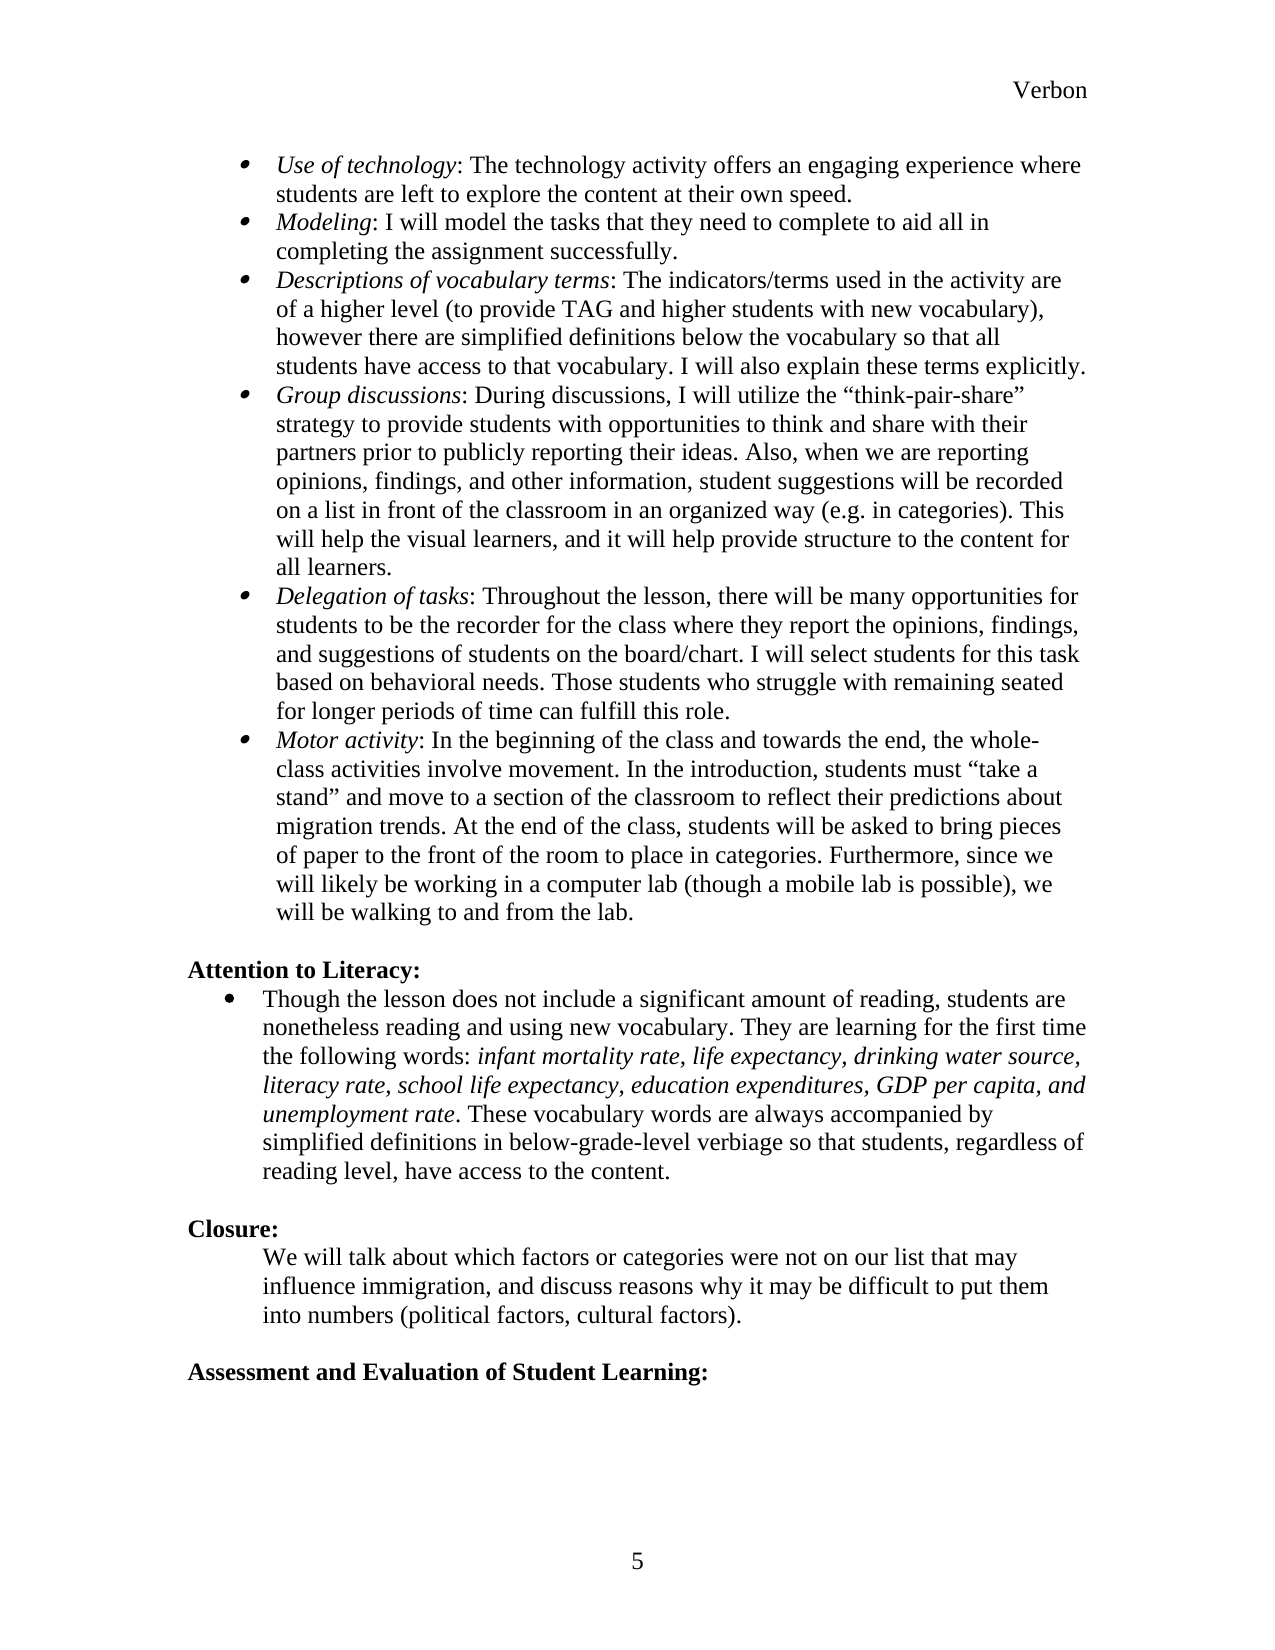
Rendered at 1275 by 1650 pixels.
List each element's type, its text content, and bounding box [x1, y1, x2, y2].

list Motor activity: In the beginning of the class and towards the end, the whole-class activities involve movement. In the introduction, students must “take a stand” and move to a section of the classroom to reflect their predictions about migration trends. At the end of the class, students will be asked to bring pieces of paper to the front of the room to place in categories. Furthermore, since we will likely be working in a computer lab (though a mobile lab is possible), we will be walking to and from the lab. [238, 725, 1087, 926]
list Descriptions of vocabulary terms: The indicators/terms used in the activity are of a higher level (to provide TAG and higher students with new vocabulary), however there are simplified definitions below the vocabulary so that all students have access to that vocabulary. I will also explain these terms explicitly. [238, 265, 1087, 380]
list Though the lesson does not include a significant amount of reading, students are nonetheless reading and using new vocabulary. They are learning for the first time the following words: infant mortality rate, life expectancy, drinking water source, literacy rate, school life expectancy, education expenditures, GDP per capita, and unemployment rate. These vocabulary words are always accompanied by simplified definitions in below-grade-level verbiage so that students, regardless of reading level, have access to the content. [225, 984, 1087, 1185]
text We will talk about which factors or categories were not on our list that may influence immigration, and discuss reasons why it may be difficult to put them into numbers (political factors, cultural factors). [262, 1242, 1087, 1329]
text Closure: [187, 1214, 1087, 1242]
list Modeling: I will model the tasks that they need to complete to aid all in completing the assignment successfully. [238, 207, 1087, 265]
list Group discussions: During discussions, I will utilize the “think-pair-share” strategy to provide students with opportunities to think and share with their partners prior to publicly reporting their ideas. Also, when we are reporting opinions, findings, and other information, student suggestions will be recorded on a list in front of the classroom in an organized way (e.g. in categories). This will help the visual learners, and it will help provide structure to the content for all learners. [238, 380, 1087, 581]
list Delegation of tasks: Throughout the lesson, there will be many opportunities for students to be the recorder for the class where they report the opinions, findings, and suggestions of students on the board/chart. I will select students for this task based on behavioral needs. Those students who struggle with remaining seated for longer periods of time can fulfill this role. [238, 581, 1087, 725]
text Attention to Literacy: [187, 955, 1087, 984]
list Use of technology: The technology activity offers an engaging experience where students are left to explore the content at their own speed. [238, 150, 1087, 207]
text Assessment and Evaluation of Student Learning: [187, 1357, 1087, 1386]
